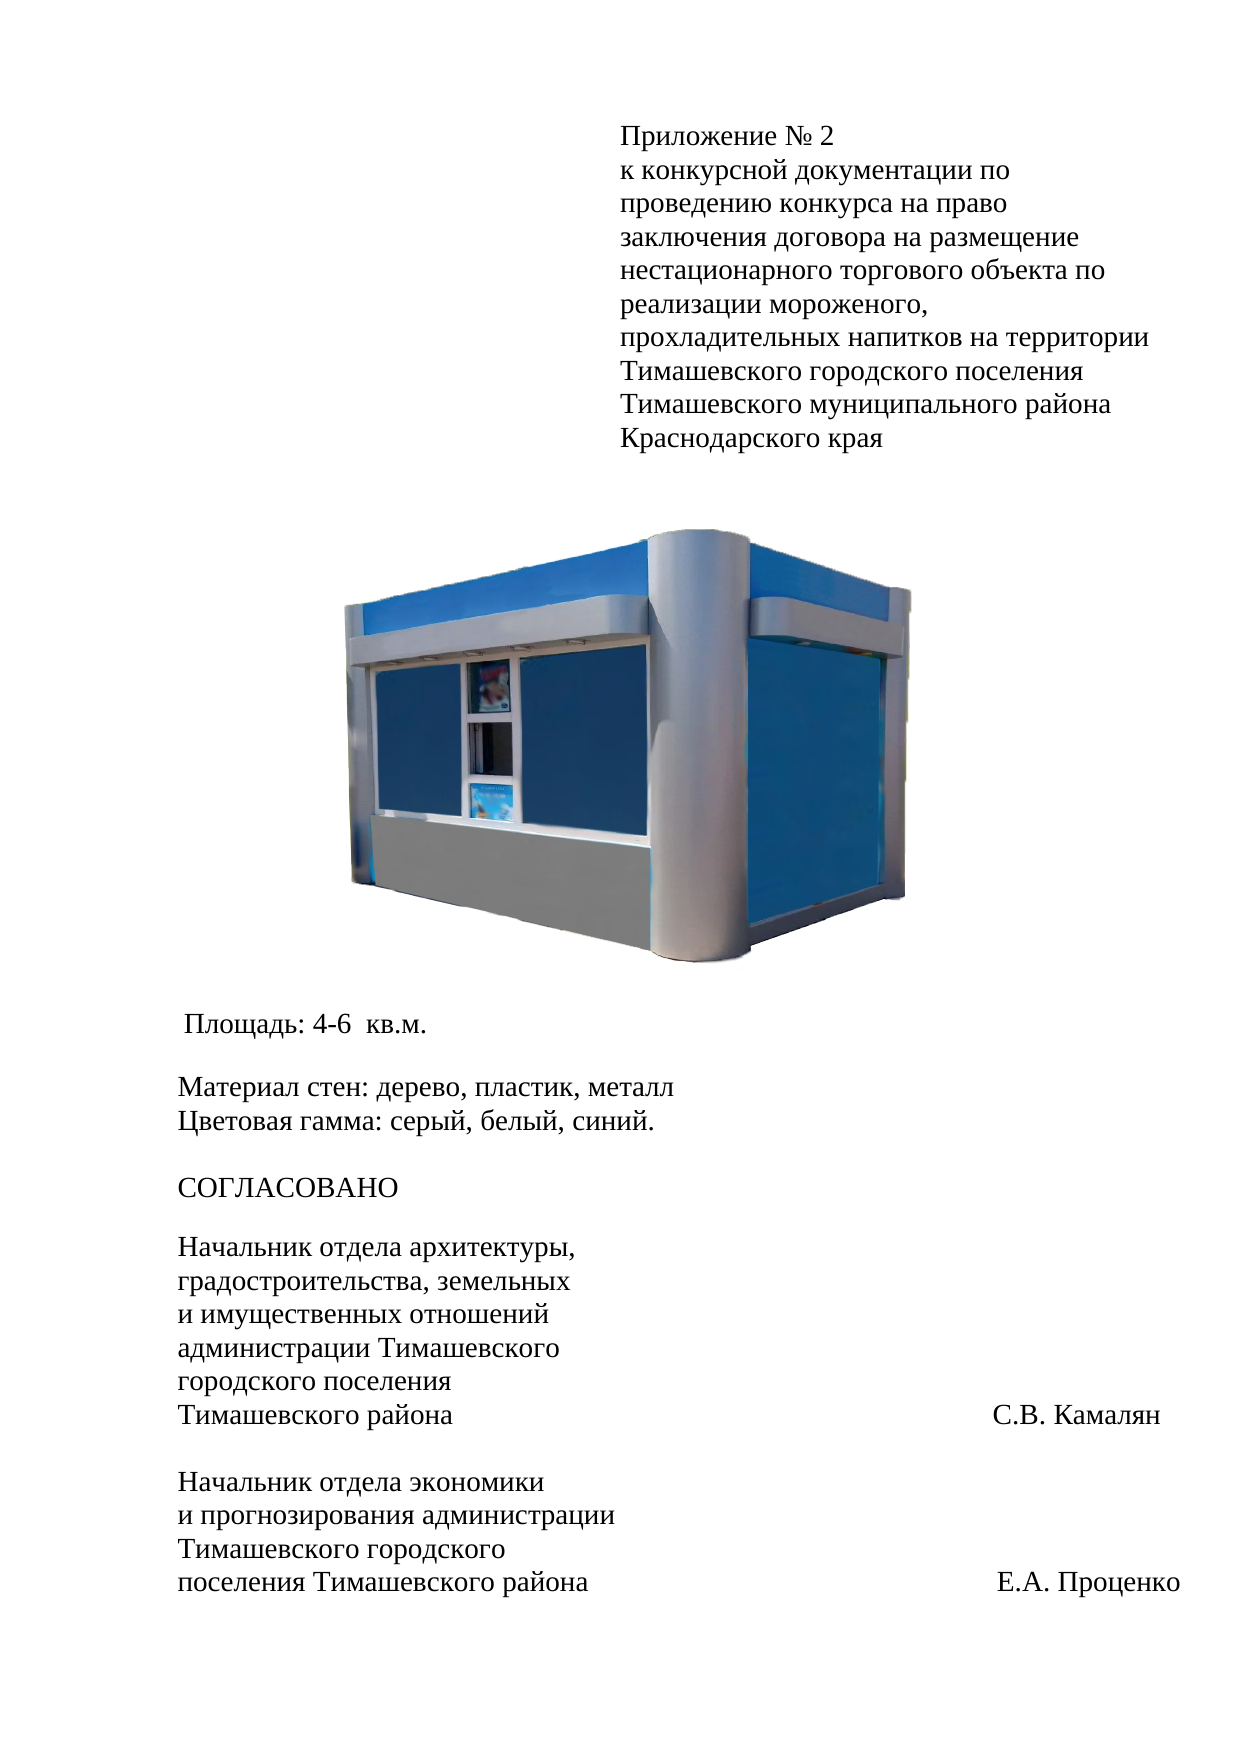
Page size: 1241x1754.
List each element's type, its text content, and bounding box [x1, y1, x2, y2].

text городского поселения [177, 1363, 871, 1397]
text Площадь: 4-6 кв.м. [177, 1006, 1181, 1040]
text Тимашевского района С.В. Камалян [177, 1397, 1181, 1430]
table_header Приложение № 2 [609, 118, 1162, 152]
table_cell к конкурсной документации по проведению конкурса на право заключения договора на размещение нестационарного торгового объекта по реализации мороженого, прохладительных напитков на территории Тимашевского городского поселения Тимашевского муниципального района Краснодарского края [609, 152, 1162, 454]
picture [177, 511, 1038, 978]
text администрации Тимашевского [177, 1330, 871, 1363]
text градостроительства, земельных [177, 1263, 871, 1296]
text Начальник отдела экономики [177, 1464, 871, 1497]
text Материал стен: дерево, пластик, металл [177, 1069, 1181, 1103]
text и прогнозирования администрации [177, 1497, 871, 1531]
text Тимашевского городского [177, 1531, 871, 1564]
text поселения Тимашевского района Е.А. Проценко [177, 1564, 1181, 1598]
text Начальник отдела архитектуры, [177, 1229, 871, 1263]
text и имущественных отношений [177, 1296, 871, 1330]
text Цветовая гамма: серый, белый, синий. [177, 1103, 1181, 1136]
text СОГЛАСОВАНО [177, 1170, 1181, 1203]
